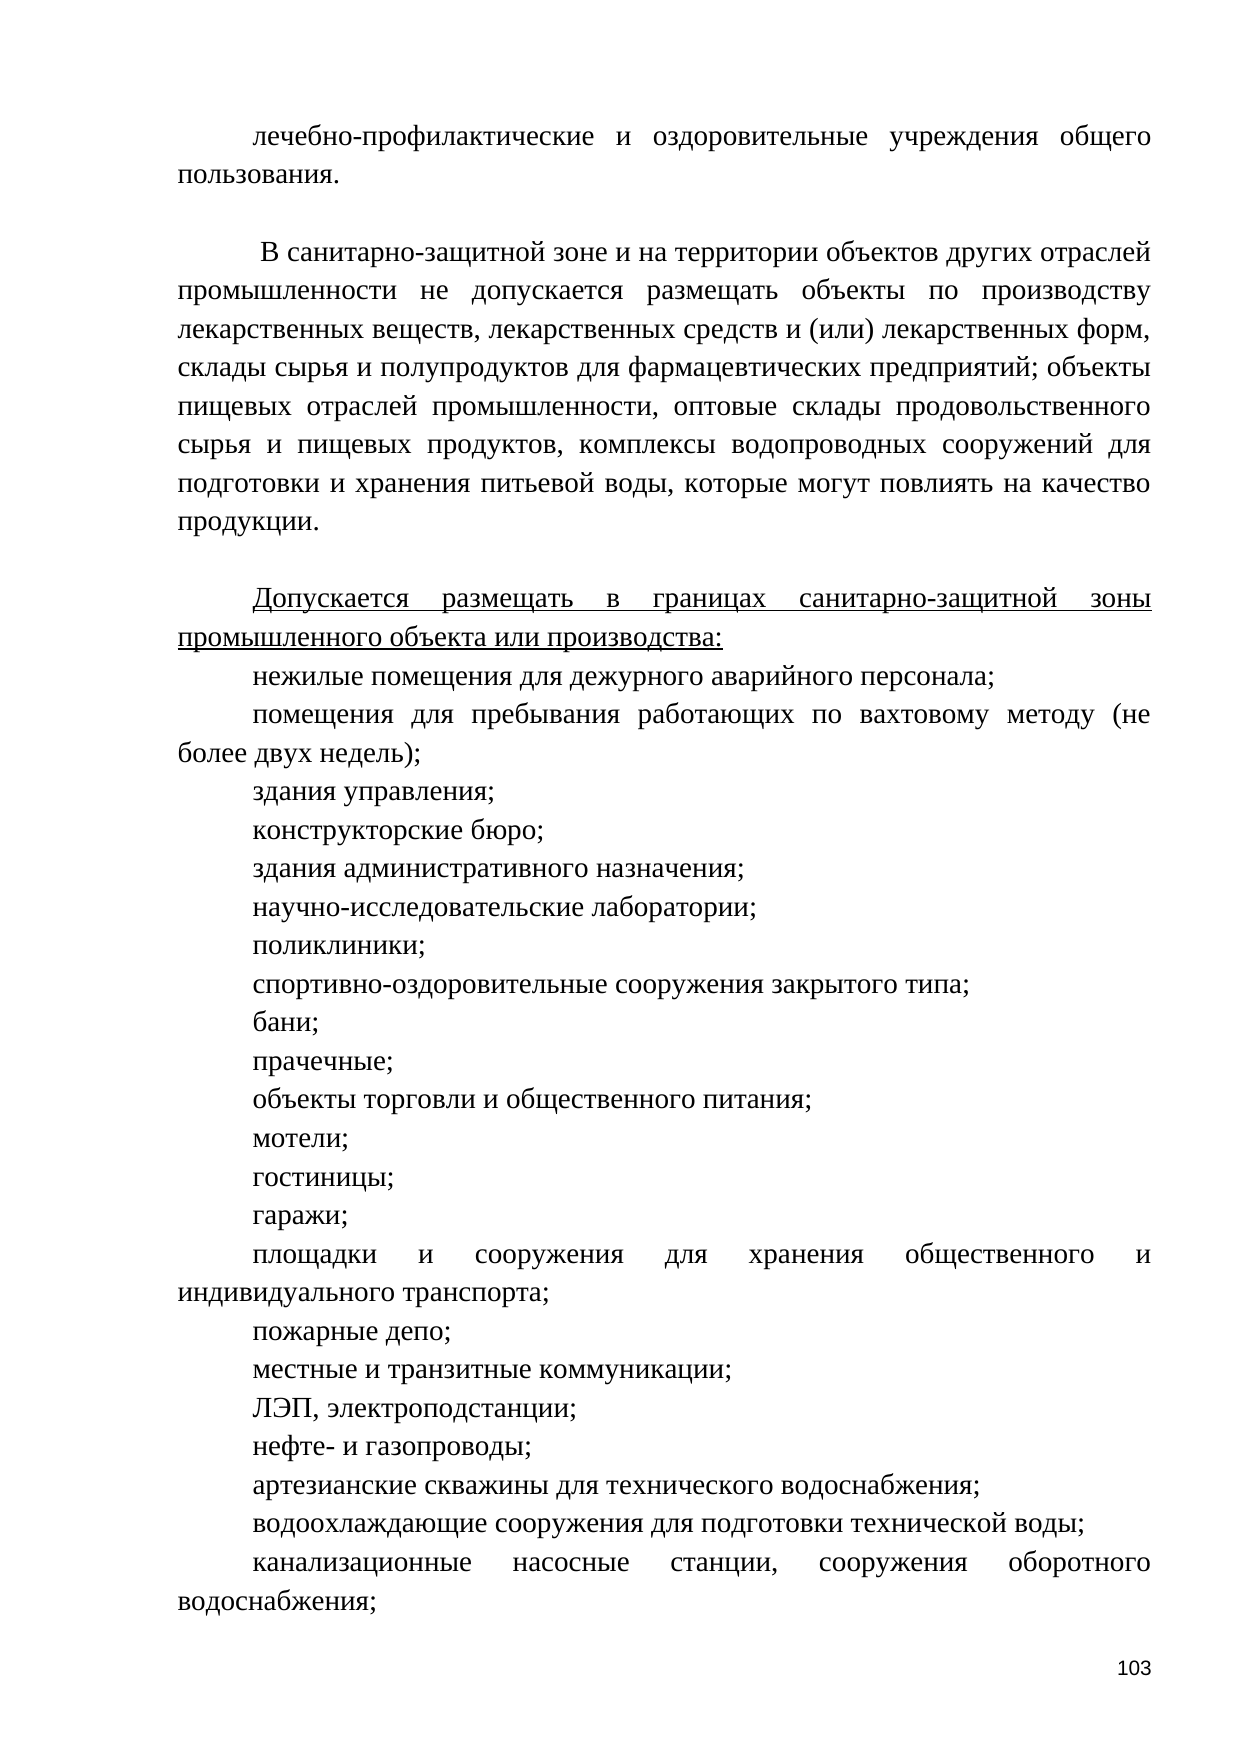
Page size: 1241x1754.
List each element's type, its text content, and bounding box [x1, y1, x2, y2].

text пожарные депо; [177, 1313, 1152, 1346]
text здания административного назначения; [177, 850, 1152, 884]
text объекты торговли и общественного питания; [177, 1082, 1152, 1115]
text ЛЭП, электроподстанции; [177, 1390, 1152, 1423]
text мотели; [177, 1120, 1152, 1154]
text спортивно-оздоровительные сооружения закрытого типа; [177, 966, 1152, 999]
text гаражи; [177, 1197, 1152, 1231]
text Допускается размещать в границах санитарно-защитной зоны промышленного объекта или производства: [177, 581, 1152, 653]
text поликлиники; [177, 927, 1152, 961]
text водоохлаждающие сооружения для подготовки технической воды; [177, 1506, 1152, 1539]
text помещения для пребывания работающих по вахтовому методу (не более двух недель); [177, 696, 1152, 768]
text артезианские скважины для технического водоснабжения; [177, 1467, 1152, 1501]
text здания управления; [177, 773, 1152, 807]
text конструкторские бюро; [177, 812, 1152, 845]
text нежилые помещения для дежурного аварийного персонала; [177, 658, 1152, 691]
text научно-исследовательские лаборатории; [177, 889, 1152, 922]
text нефте- и газопроводы; [177, 1428, 1152, 1462]
text В санитарно-защитной зоне и на территории объектов других отраслей промышленности не допускается размещать объекты по производству лекарственных веществ, лекарственных средств и (или) лекарственных форм, склады сырья и полупродуктов для фармацевтических предприятий; объекты пищевых отраслей промышленности, оптовые склады продовольственного сырья и пищевых продуктов, комплексы водопроводных сооружений для подготовки и хранения питьевой воды, которые могут повлиять на качество продукции. [177, 234, 1152, 537]
text лечебно-профилактические и оздоровительные учреждения общего пользования. [177, 118, 1152, 190]
text местные и транзитные коммуникации; [177, 1351, 1152, 1385]
text гостиницы; [177, 1159, 1152, 1192]
text прачечные; [177, 1043, 1152, 1077]
text площадки и сооружения для хранения общественного и индивидуального транспорта; [177, 1236, 1152, 1308]
text бани; [177, 1004, 1152, 1038]
text канализационные насосные станции, сооружения оборотного водоснабжения; [177, 1544, 1152, 1616]
